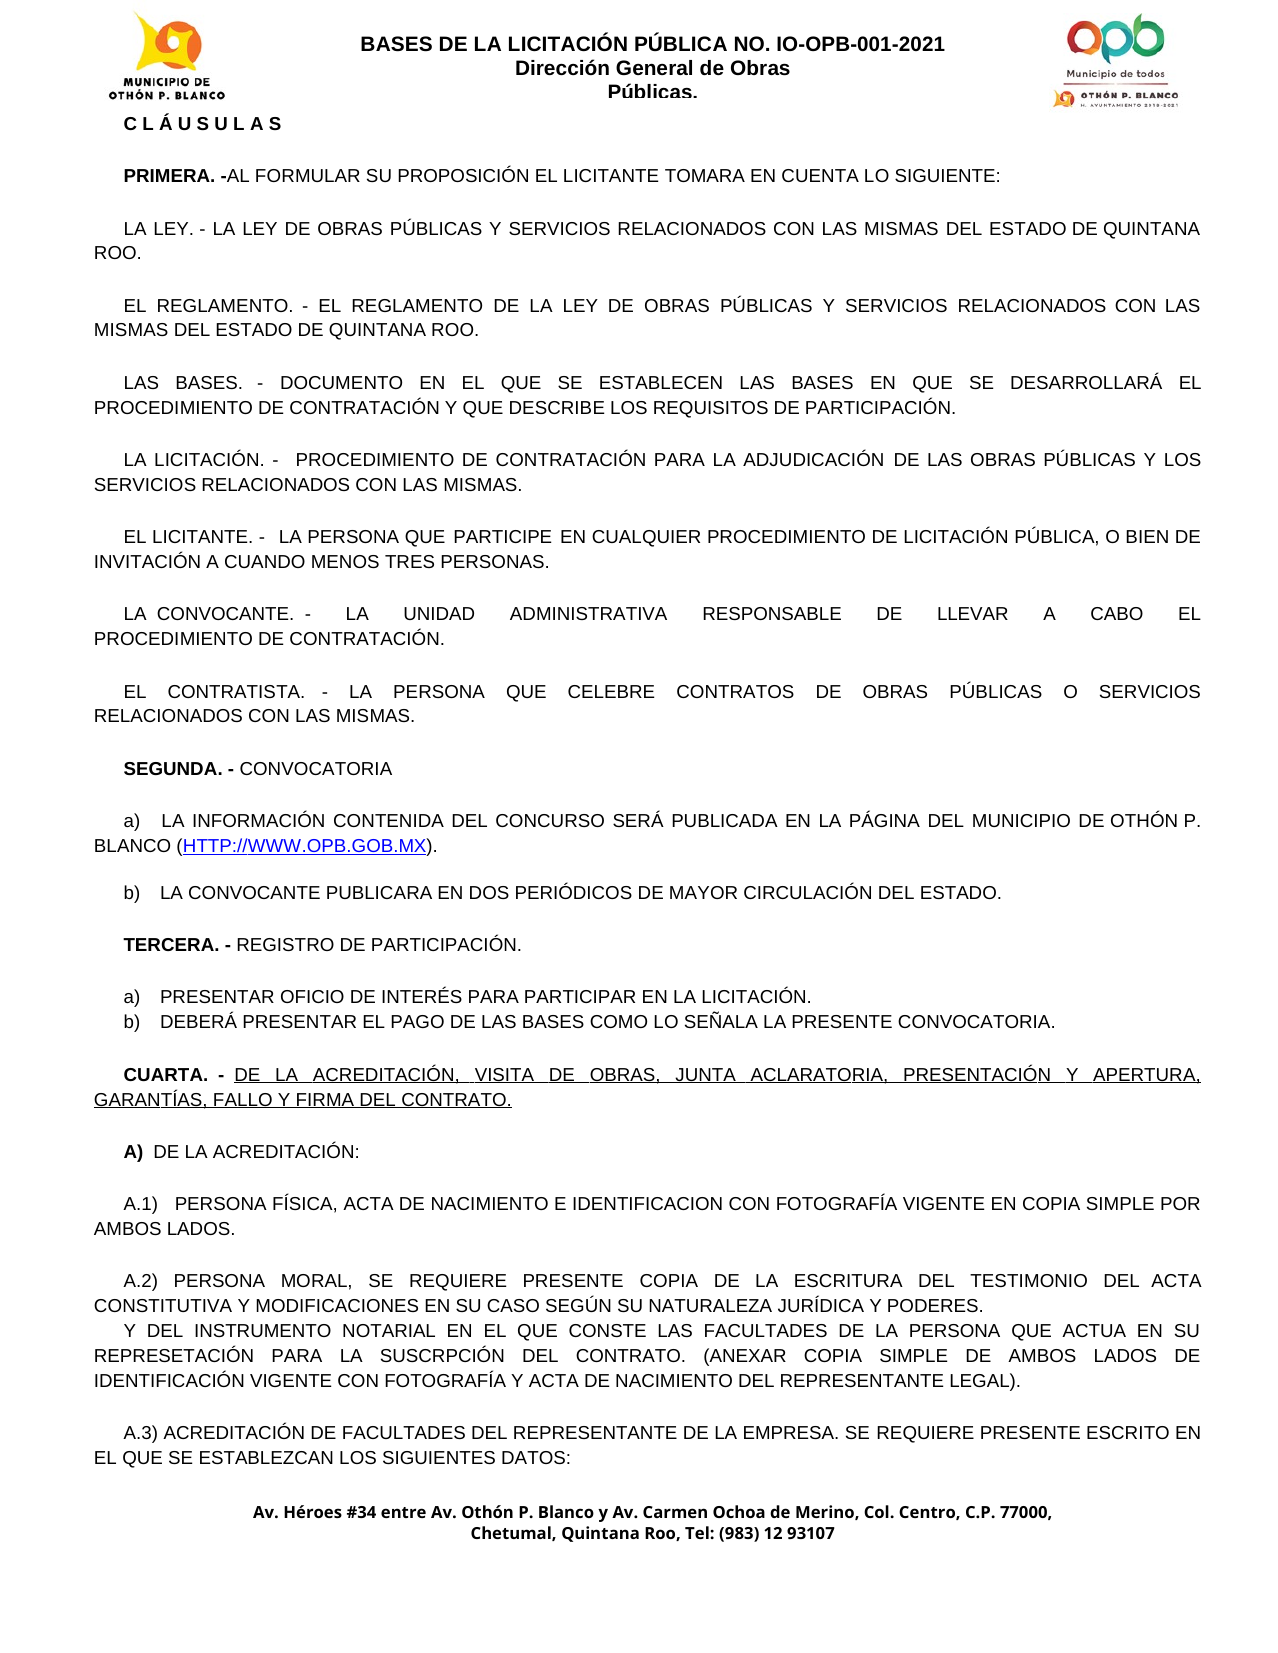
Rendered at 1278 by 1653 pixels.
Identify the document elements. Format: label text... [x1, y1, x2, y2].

text LA CONVOCANTE. - LA UNIDAD ADMINISTRATIVA RESPONSABLE DE LLEVAR A CABO EL PROCEDIMIENTO DE CONTRATACIÓN. [94, 603, 1201, 649]
text LA LICITACIÓN. - PROCEDIMIENTO DE CONTRATACIÓN PARA LA ADJUDICACIÓN DE LAS OBRAS PÚBLICAS Y LOS SERVICIOS RELACIONADOS CON LAS MISMAS. [94, 449, 1201, 495]
text b) LA CONVOCANTE PUBLICARA EN DOS PERIÓDICOS DE MAYOR CIRCULACIÓN DEL ESTADO. [94, 882, 1201, 903]
text EL REGLAMENTO. - EL REGLAMENTO DE LA LEY DE OBRAS PÚBLICAS Y SERVICIOS RELACIONADOS CON LAS MISMAS DEL ESTADO DE QUINTANA ROO. [94, 294, 1201, 341]
text TERCERA. - REGISTRO DE PARTICIPACIÓN. [94, 934, 1201, 956]
text EL CONTRATISTA. - LA PERSONA QUE CELEBRE CONTRATOS DE OBRAS PÚBLICAS O SERVICIOS RELACIONADOS CON LAS MISMAS. [94, 680, 1201, 727]
text b) DEBERÁ PRESENTAR EL PAGO DE LAS BASES COMO LO SEÑALA LA PRESENTE CONVOCATORIA. [94, 1011, 1201, 1033]
text CUARTA. - DE LA ACREDITACIÓN, VISITA DE OBRAS, JUNTA ACLARATORIA, PRESENTACIÓN Y APERTURA, GARANTÍAS, FALLO Y FIRMA DEL CONTRATO. [94, 1063, 1201, 1110]
text C L Á U S U L A S [94, 112, 1201, 134]
text LAS BASES. - DOCUMENTO EN EL QUE SE ESTABLECEN LAS BASES EN QUE SE DESARROLLARÁ EL PROCEDIMIENTO DE CONTRATACIÓN Y QUE DESCRIBE LOS REQUISITOS DE PARTICIPACIÓN. [94, 372, 1201, 418]
text a) LA INFORMACIÓN CONTENIDA DEL CONCURSO SERÁ PUBLICADA EN LA PÁGINA DEL MUNICIPIO DE OTHÓN P. BLANCO (HTTP://WWW.OPB.GOB.MX). [94, 810, 1201, 856]
text A.3) ACREDITACIÓN DE FACULTADES DEL REPRESENTANTE DE LA EMPRESA. SE REQUIERE PRESENTE ESCRITO EN EL QUE SE ESTABLEZCAN LOS SIGUIENTES DATOS: [94, 1422, 1201, 1468]
text Y DEL INSTRUMENTO NOTARIAL EN EL QUE CONSTE LAS FACULTADES DE LA PERSONA QUE ACTUA EN SU REPRESETACIÓN PARA LA SUSCRPCIÓN DEL CONTRATO. (ANEXAR COPIA SIMPLE DE AMBOS LADOS DE IDENTIFICACIÓN VIGENTE CON FOTOGRAFÍA Y ACTA DE NACIMIENTO DEL REPRESENTANTE LEGAL). [94, 1320, 1201, 1391]
text A.2) PERSONA MORAL, SE REQUIERE PRESENTE COPIA DE LA ESCRITURA DEL TESTIMONIO DEL ACTA CONSTITUTIVA Y MODIFICACIONES EN SU CASO SEGÚN SU NATURALEZA JURÍDICA Y PODERES. [94, 1270, 1201, 1317]
text a) PRESENTAR OFICIO DE INTERÉS PARA PARTICIPAR EN LA LICITACIÓN. [94, 986, 1201, 1008]
text A) DE LA ACREDITACIÓN: [94, 1141, 1201, 1162]
picture [1049, 13, 1192, 112]
picture [104, 0, 237, 112]
text SEGUNDA. - CONVOCATORIA [94, 758, 1201, 779]
text PRIMERA. -AL FORMULAR SU PROPOSICIÓN EL LICITANTE TOMARA EN CUENTA LO SIGUIENTE: [94, 165, 1201, 186]
text LA LEY. - LA LEY DE OBRAS PÚBLICAS Y SERVICIOS RELACIONADOS CON LAS MISMAS DEL ESTADO DE QUINTANA ROO. [94, 217, 1201, 264]
text A.1) PERSONA FÍSICA, ACTA DE NACIMIENTO E IDENTIFICACION CON FOTOGRAFÍA VIGENTE EN COPIA SIMPLE POR AMBOS LADOS. [94, 1193, 1201, 1239]
text EL LICITANTE. - LA PERSONA QUE PARTICIPE EN CUALQUIER PROCEDIMIENTO DE LICITACIÓN PÚBLICA, O BIEN DE INVITACIÓN A CUANDO MENOS TRES PERSONAS. [94, 526, 1201, 572]
